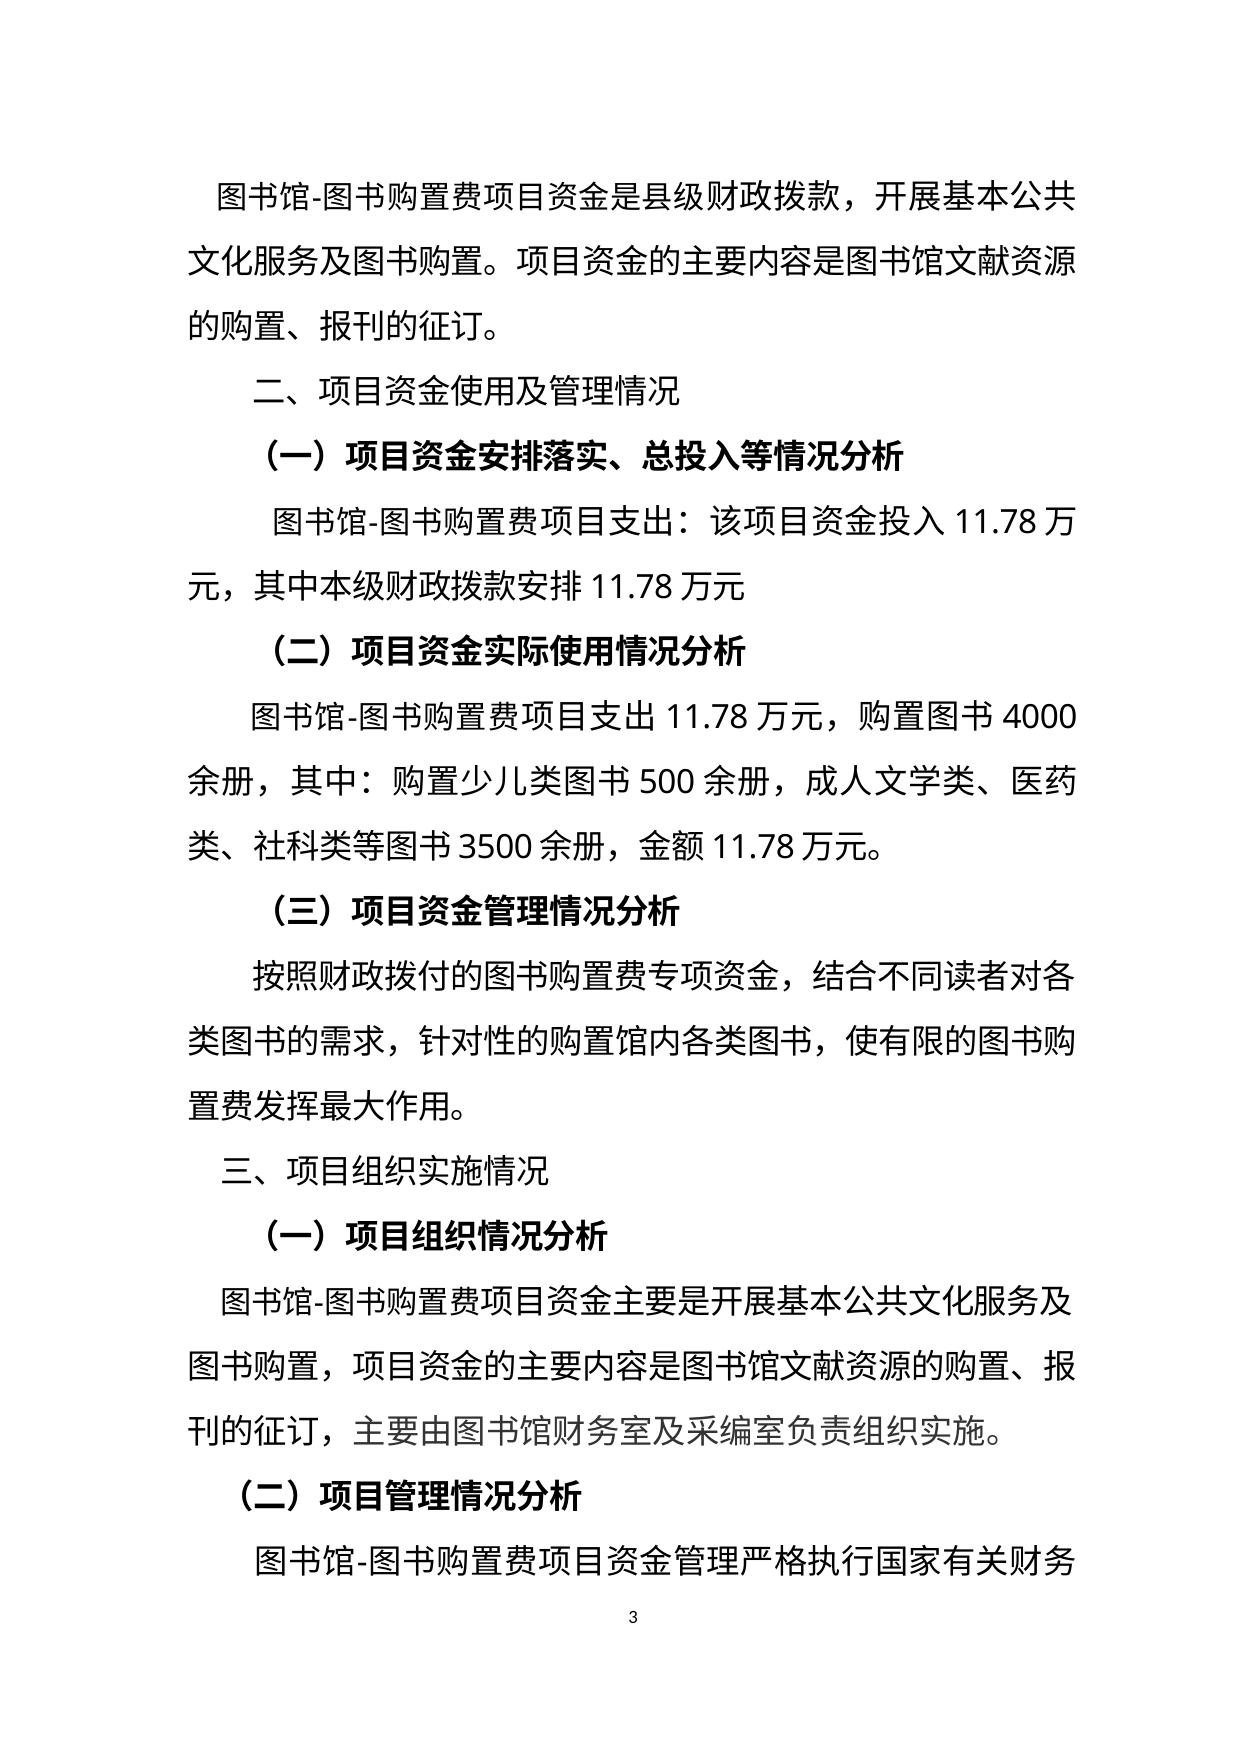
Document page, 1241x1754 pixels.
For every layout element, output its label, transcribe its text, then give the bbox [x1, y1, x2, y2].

text （三）项目资金管理情况分析 [187, 877, 1078, 942]
text 二、项目资金使用及管理情况 [187, 357, 1078, 422]
text （二）项目资金实际使用情况分析 [187, 617, 1078, 682]
text 图书馆-图书购置费项目支出：该项目资金投入11.78万元，其中本级财政拨款安排11.78万元 [187, 487, 1078, 617]
text 图书馆-图书购置费项目资金是县级财政拨款，开展基本公共文化服务及图书购置。项目资金的主要内容是图书馆文献资源的购置、报刊的征订。 [187, 162, 1078, 357]
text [187, 1527, 1078, 1592]
text 三、项目组织实施情况 [187, 1137, 1078, 1202]
text 图书馆-图书购置费项目资金主要是开展基本公共文化服务及图书购置，项目资金的主要内容是图书馆文献资源的购置、报刊的征订，主要由图书馆财务室及采编室负责组织实施。 [187, 1267, 1078, 1462]
text 按照财政拨付的图书购置费专项资金，结合不同读者对各类图书的需求，针对性的购置馆内各类图书，使有限的图书购置费发挥最大作用。 [187, 942, 1078, 1137]
text （一）项目资金安排落实、总投入等情况分析 [187, 422, 1078, 487]
text （一）项目组织情况分析 [187, 1202, 1078, 1267]
text （二）项目管理情况分析 [187, 1462, 1078, 1527]
text 图书馆-图书购置费项目支出11.78万元，购置图书4000余册，其中：购置少儿类图书500余册，成人文学类、医药类、社科类等图书3500余册，金额11.78万元。 [187, 682, 1078, 877]
